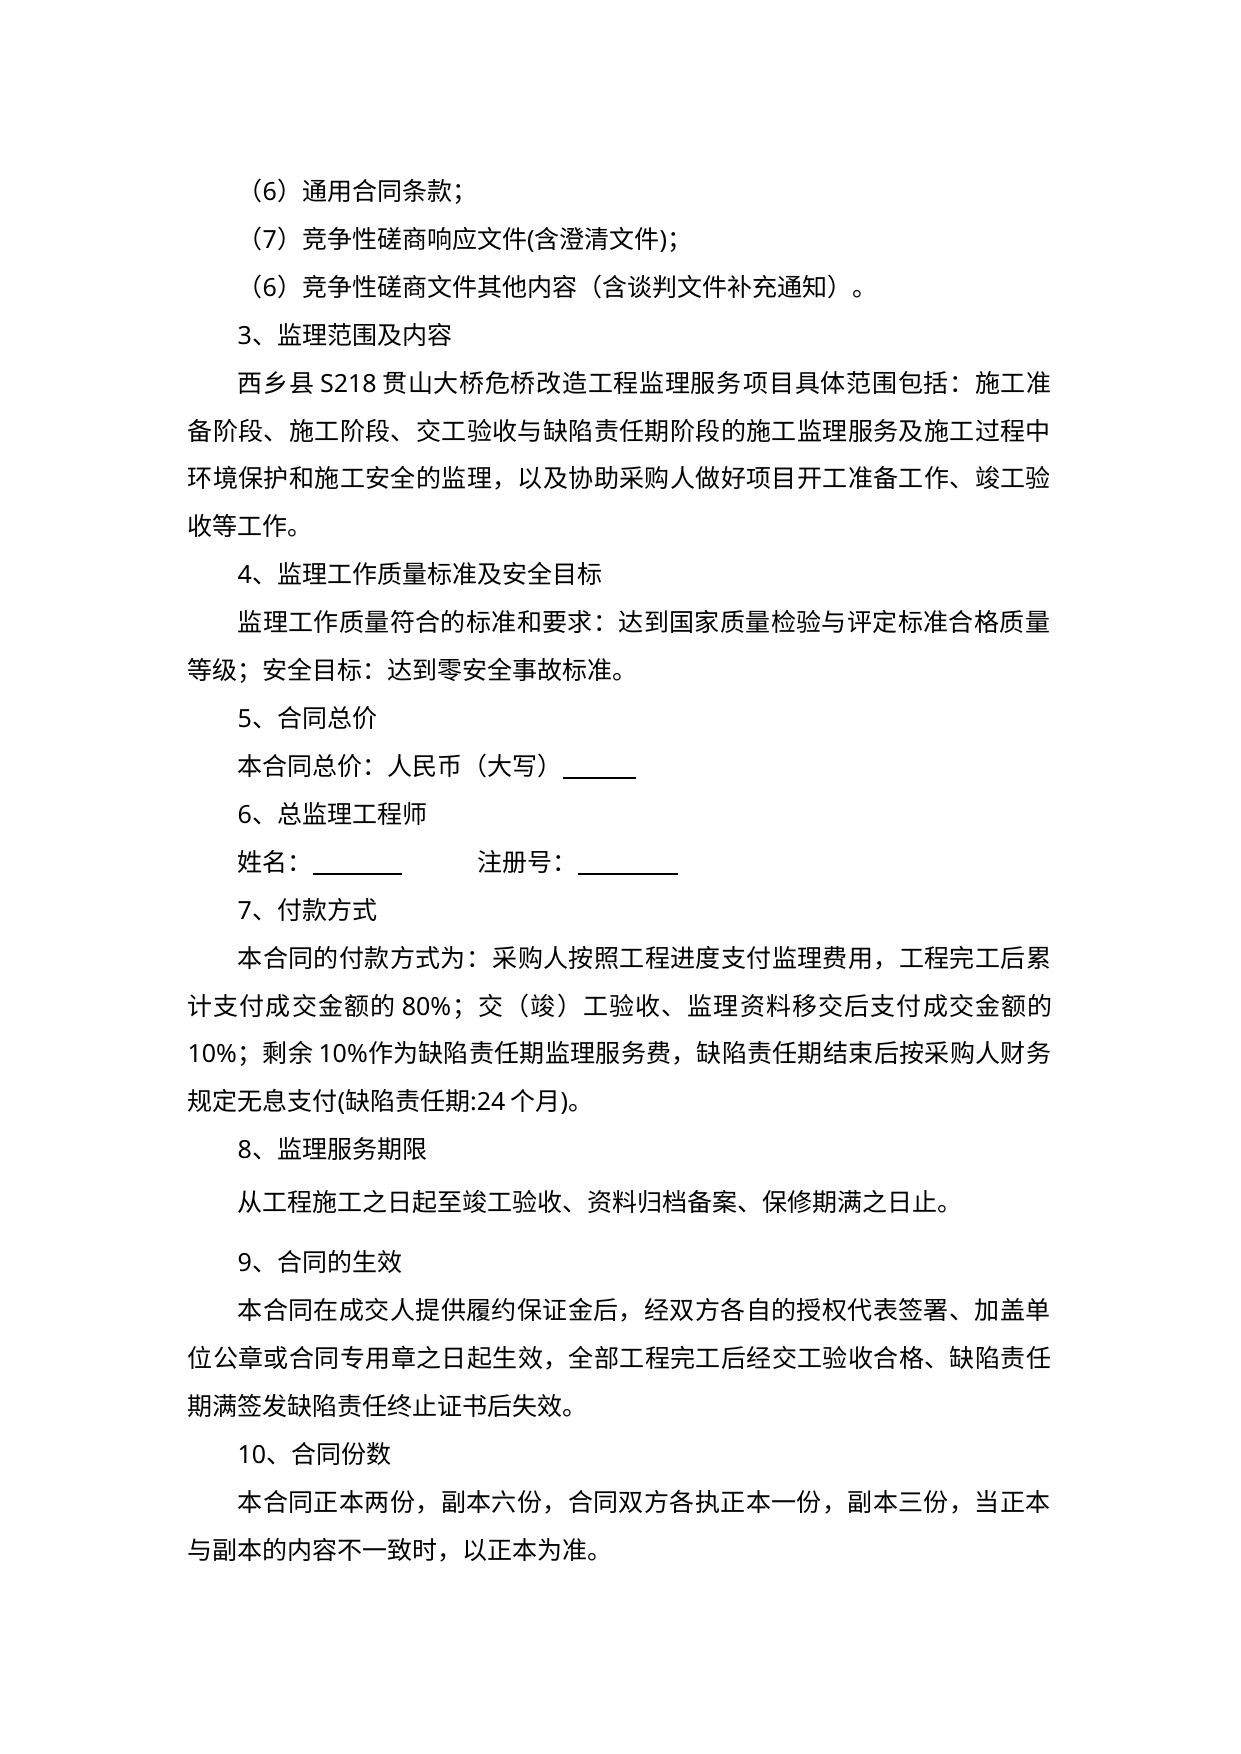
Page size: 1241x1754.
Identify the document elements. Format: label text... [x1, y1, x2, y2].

text 7、付款方式 [187, 881, 1053, 929]
text 姓名： 注册号： [187, 833, 1053, 881]
text 本合同在成交人提供履约保证金后，经双方各自的授权代表签署、加盖单位公章或合同专用章之日起生效，全部工程完工后经交工验收合格、缺陷责任期满签发缺陷责任终止证书后失效。 [187, 1281, 1053, 1425]
text 监理工作质量符合的标准和要求：达到国家质量检验与评定标准合格质量等级；安全目标：达到零安全事故标准。 [187, 593, 1053, 689]
text 9、合同的生效 [187, 1233, 1053, 1281]
text 西乡县S218贯山大桥危桥改造工程监理服务项目具体范围包括：施工准备阶段、施工阶段、交工验收与缺陷责任期阶段的施工监理服务及施工过程中环境保护和施工安全的监理，以及协助采购人做好项目开工准备工作、竣工验收等工作。 [187, 354, 1053, 545]
text 本合同正本两份，副本六份，合同双方各执正本一份，副本三份，当正本与副本的内容不一致时，以正本为准。 [187, 1473, 1053, 1569]
text （6）通用合同条款； [187, 162, 1053, 210]
text 本合同总价：人民币（大写） [187, 737, 1053, 785]
text 8、监理服务期限 [187, 1120, 1053, 1168]
text 5、合同总价 [187, 689, 1053, 737]
text 本合同的付款方式为：采购人按照工程进度支付监理费用，工程完工后累计支付成交金额的80%；交（竣）工验收、监理资料移交后支付成交金额的10%；剩余10%作为缺陷责任期监理服务费，缺陷责任期结束后按采购人财务规定无息支付(缺陷责任期:24个月)。 [187, 929, 1053, 1120]
text （6）竞争性磋商文件其他内容（含谈判文件补充通知）。 [187, 258, 1053, 306]
text （7）竞争性磋商响应文件(含澄清文件)； [187, 210, 1053, 258]
text 4、监理工作质量标准及安全目标 [187, 545, 1053, 593]
text 10、合同份数 [187, 1425, 1053, 1473]
text 3、监理范围及内容 [187, 306, 1053, 354]
text 6、总监理工程师 [187, 785, 1053, 833]
text 从工程施工之日起至竣工验收、资料归档备案、保修期满之日止。 [187, 1168, 1053, 1233]
